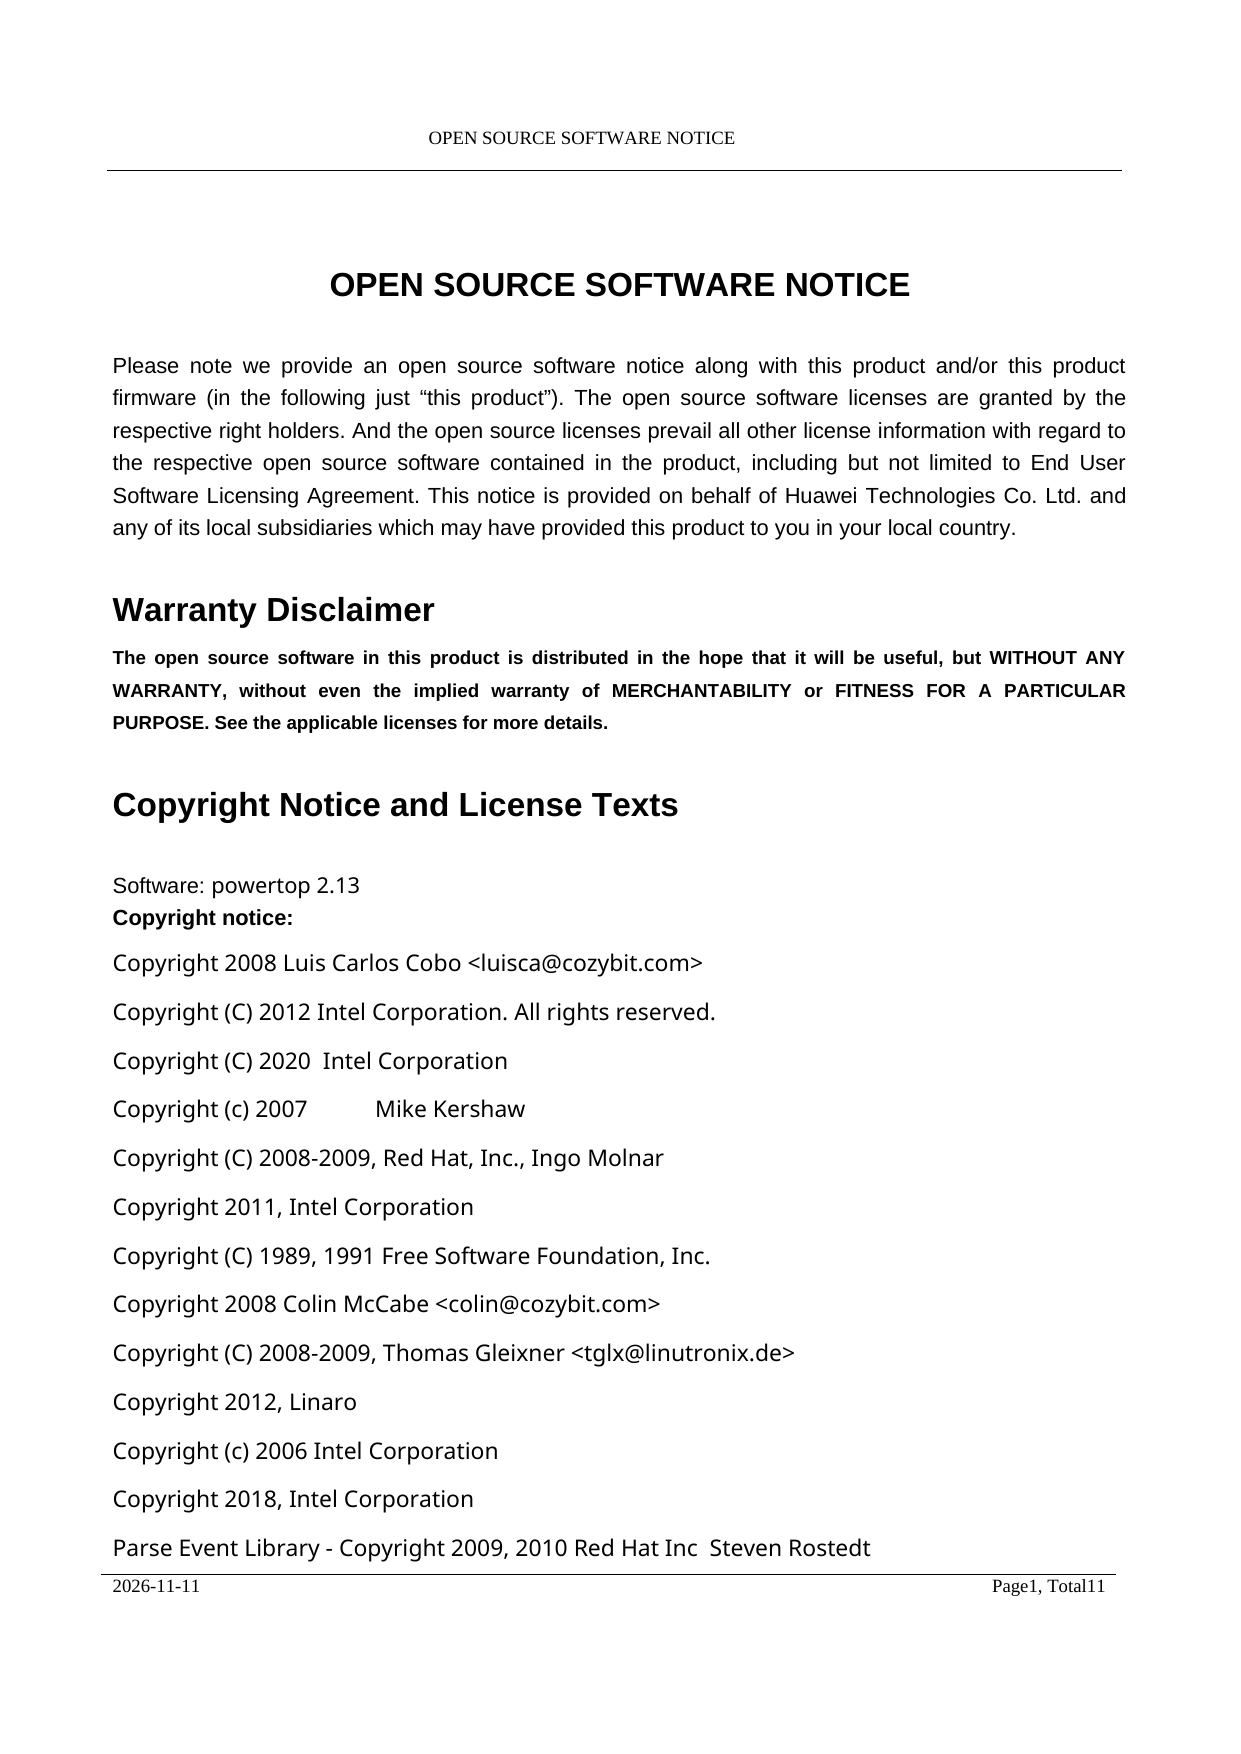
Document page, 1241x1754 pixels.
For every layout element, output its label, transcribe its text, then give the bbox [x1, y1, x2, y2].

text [112, 947, 1128, 1564]
text The open source software in this product is distributed in the hope that it will be useful, but WITHOUT ANY WARRANTY, without even the implied warranty of MERCHANTABILITY or FITNESS FOR A PARTICULAR PURPOSE. See the applicable licenses for more details. [112, 641, 1128, 739]
text Copyright Notice and License Texts [112, 771, 1128, 836]
text OPEN SOURCE SOFTWARE NOTICE [112, 251, 1128, 316]
text Please note we provide an open source software notice along with this product and/or this product firmware (in the following just “this product”). The open source software licenses are granted by the respective right holders. And the open source licenses prevail all other license information with regard to the respective open source software contained in the product, including but not limited to End User Software Licensing Agreement. This notice is provided on behalf of Huawei Technologies Co. Ltd. and any of its local subsidiaries which may have provided this product to you in your local country. [112, 349, 1128, 544]
text Copyright notice: [112, 901, 1128, 934]
text Software: powertop 2.13 [112, 869, 1128, 901]
text Warranty Disclaimer [112, 576, 1128, 641]
